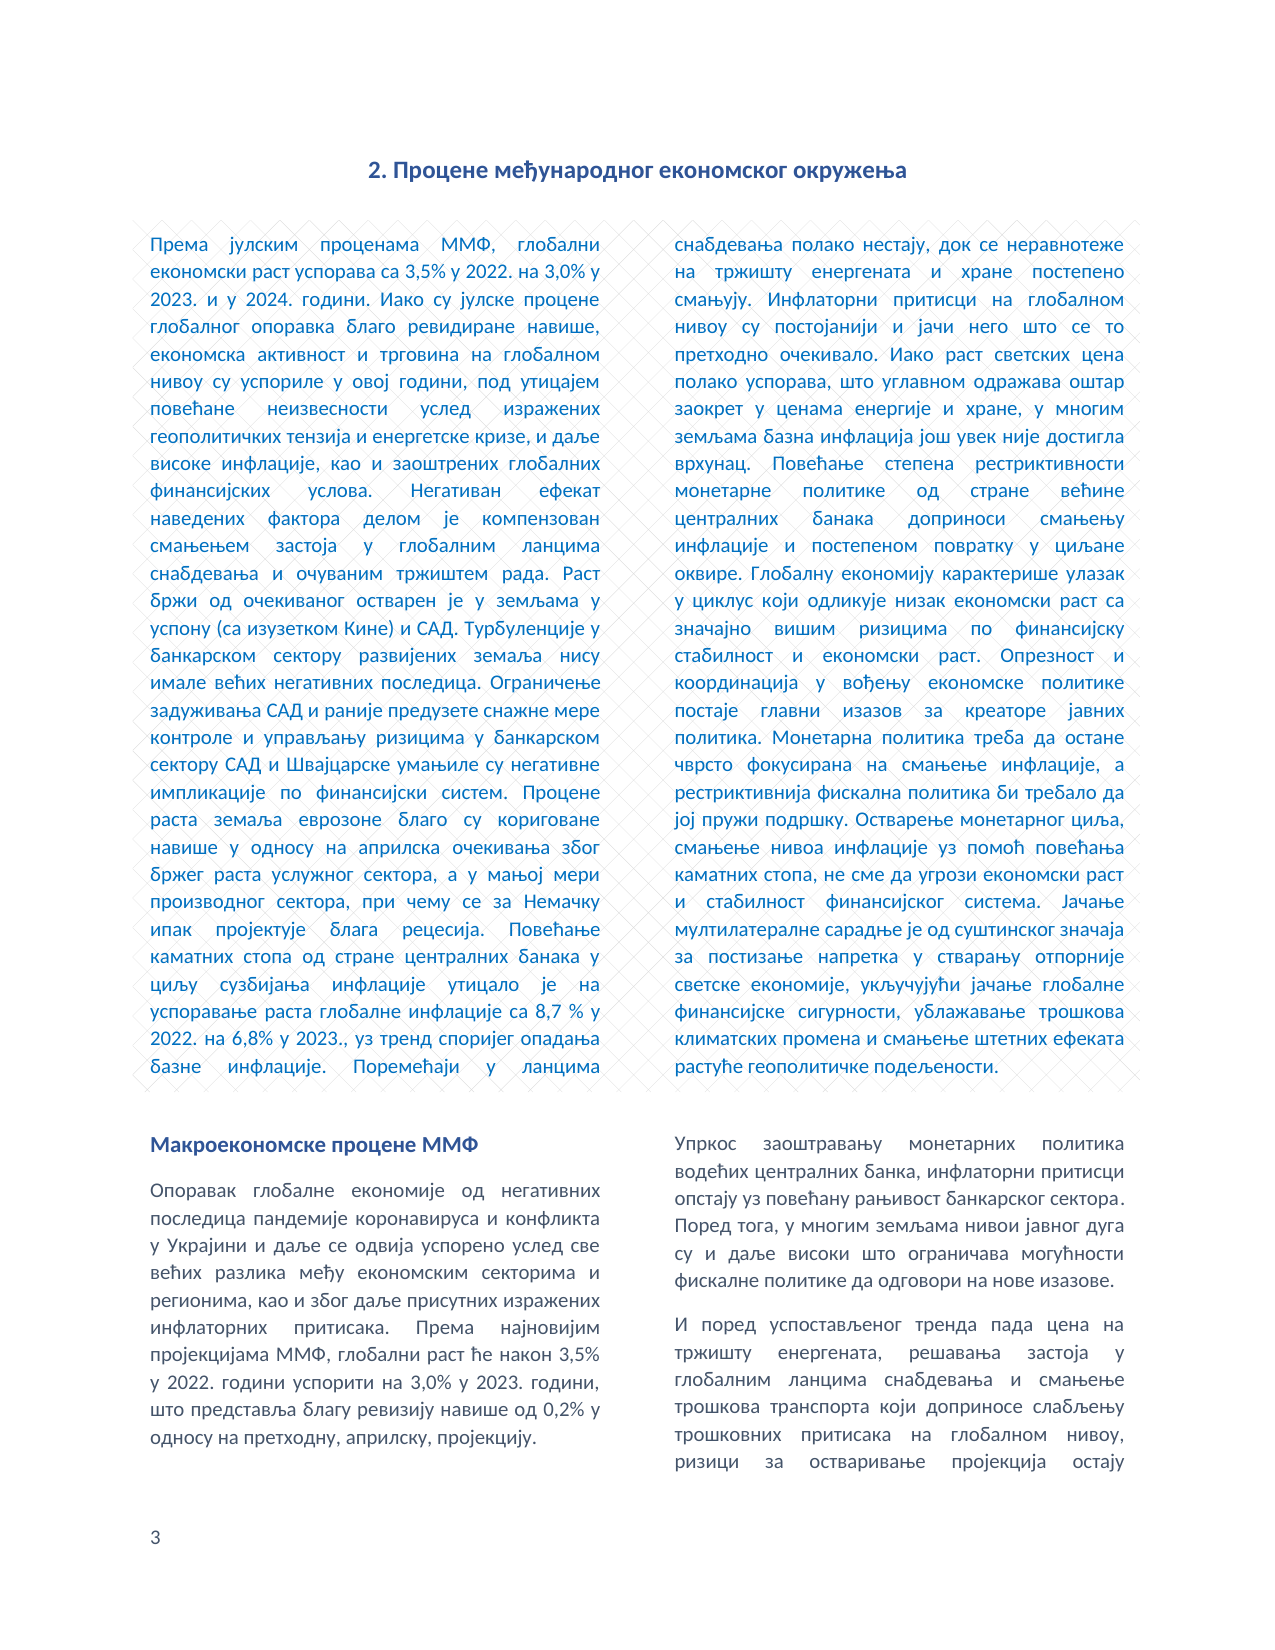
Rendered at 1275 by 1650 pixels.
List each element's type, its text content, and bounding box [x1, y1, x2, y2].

subtitle 2. Процене међународног економског окружења [150, 154, 1125, 185]
text Макроекономске процене ММФ [150, 1130, 601, 1158]
text Упркос заоштравању монетарних политика водећих централних банка, инфлаторни притисци опстају уз повећану рањивост банкарског сектора. Поред тога, у многим земљама нивои јавног дуга су и даље високи што ограничава могућности фискалне политике да одговори на нове изазове. [674, 1130, 1125, 1293]
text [674, 1311, 1125, 1474]
text Према јулским проценама ММФ, глобални економски раст успорава са 3,5% у 2022. на 3,0% у 2023. и у 2024. години. Иако су јулске процене глобалног опоравка благо ревидиране навише, економска активност и трговина на глобалном нивоу су успориле у овој години, под утицајем повећане неизвесности услед изражених геополитичких тензија и енергетске кризе, и даље високе инфлације, као и заоштрених глобалних финансијских услова. Негативан ефекат наведених фактора делом је компензован смањењем застоја у глобалним ланцима снабдевања и очуваним тржиштем рада. Раст бржи од очекиваног остварен је у земљама у успону (са изузетком Кине) и САД. Турбуленције у банкарском сектору развијених земаља нису имале већих негативних последица. Ограничење задуживања САД и раније предузете снажне мере контроле и управљању ризицима у банкарском сектору САД и Швајцарске умањиле су негативне импликације по финансијски систем. Процене раста земаља еврозоне благо су кориговане навише у односу на априлска очекивања због бржег раста услужног сектора, а у мањој мери производног сектора, при чему се за Немачку ипак пројектује блага рецесија. Повећање каматних стопа од стране централних банака у циљу сузбијања инфлације утицало је на успоравање раста глобалне инфлације са 8,7 % у 2022. на 6,8% у 2023., уз тренд споријег опадања базне инфлације. Поремећаји у ланцима снабдевања полако нестају, док се неравнотеже на тржишту енергената и хране постепено смањују. Инфлаторни притисци на глобалном нивоу су постојанији и јачи него што се то претходно очекивало. Иако раст светских цена полако успорава, што углавном одражава оштар заокрет у ценама енергије и хране, у многим земљама базна инфлација још увек није достигла врхунац. Повећање степена рестриктивности монетарне политике од стране већине централних банака доприноси смањењу инфлације и постепеном повратку у циљане оквире. Глобалну економију карактерише улазак у циклус који одликује низак економски раст са значајно вишим ризицима по финансијску стабилност и економски раст. Опрезност и координација у вођењу економске политике постаје главни изазов за креаторе јавних политика. Монетарна политика треба да остане чврсто фокусирана на смањење инфлације, а рестриктивнија фискална политика би требало да јој пружи подршку. Остварење монетарног циља, смањење нивоа инфлације уз помоћ повећања каматних стопа, не сме да угрози економски раст и стабилност финансијског система. Јачање мултилатералне сарадње је од суштинског значаја за постизање напретка у стварању отпорније светске економије, укључујући јачање глобалне финансијске сигурности, ублажавање трошкова климатских промена и смањење штетних ефеката растуће геополитичке подељености. [674, 231, 1125, 1078]
text Према јулским проценама ММФ, глобални економски раст успорава са 3,5% у 2022. на 3,0% у 2023. и у 2024. години. Иако су јулске процене глобалног опоравка благо ревидиране навише, економска активност и трговина на глобалном нивоу су успориле у овој години, под утицајем повећане неизвесности услед изражених геополитичких тензија и енергетске кризе, и даље високе инфлације, као и заоштрених глобалних финансијских услова. Негативан ефекат наведених фактора делом је компензован смањењем застоја у глобалним ланцима снабдевања и очуваним тржиштем рада. Раст бржи од очекиваног остварен је у земљама у успону (са изузетком Кине) и САД. Турбуленције у банкарском сектору развијених земаља нису имале већих негативних последица. Ограничење задуживања САД и раније предузете снажне мере контроле и управљању ризицима у банкарском сектору САД и Швајцарске умањиле су негативне импликације по финансијски систем. Процене раста земаља еврозоне благо су кориговане навише у односу на априлска очекивања због бржег раста услужног сектора, а у мањој мери производног сектора, при чему се за Немачку ипак пројектује блага рецесија. Повећање каматних стопа од стране централних банака у циљу сузбијања инфлације утицало је на успоравање раста глобалне инфлације са 8,7 % у 2022. на 6,8% у 2023., уз тренд споријег опадања базне инфлације. Поремећаји у ланцима снабдевања полако нестају, док се неравнотеже на тржишту енергената и хране постепено смањују. Инфлаторни притисци на глобалном нивоу су постојанији и јачи него што се то претходно очекивало. Иако раст светских цена полако успорава, што углавном одражава оштар заокрет у ценама енергије и хране, у многим земљама базна инфлација још увек није достигла врхунац. Повећање степена рестриктивности монетарне политике од стране већине централних банака доприноси смањењу инфлације и постепеном повратку у циљане оквире. Глобалну економију карактерише улазак у циклус који одликује низак економски раст са значајно вишим ризицима по финансијску стабилност и економски раст. Опрезност и координација у вођењу економске политике постаје главни изазов за креаторе јавних политика. Монетарна политика треба да остане чврсто фокусирана на смањење инфлације, а рестриктивнија фискална политика би требало да јој пружи подршку. Остварење монетарног циља, смањење нивоа инфлације уз помоћ повећања каматних стопа, не сме да угрози економски раст и стабилност финансијског система. Јачање мултилатералне сарадње је од суштинског значаја за постизање напретка у стварању отпорније светске економије, укључујући јачање глобалне финансијске сигурности, ублажавање трошкова климатских промена и смањење штетних ефеката растуће геополитичке подељености. [150, 231, 601, 1078]
text Опоравак глобалне економије од негативних последица пандемије коронавируса и конфликта у Украјини и даље се одвија успорено услед све већих разлика међу економским секторима и регионима, као и због даље присутних изражених инфлаторних притисака. Према најновијим пројекцијама ММФ, глобални раст ће након 3,5% у 2022. години успорити на 3,0% у 2023. години, што представља благу ревизију навише од 0,2% у односу на претходну, априлску, пројекцију. [150, 1177, 601, 1449]
